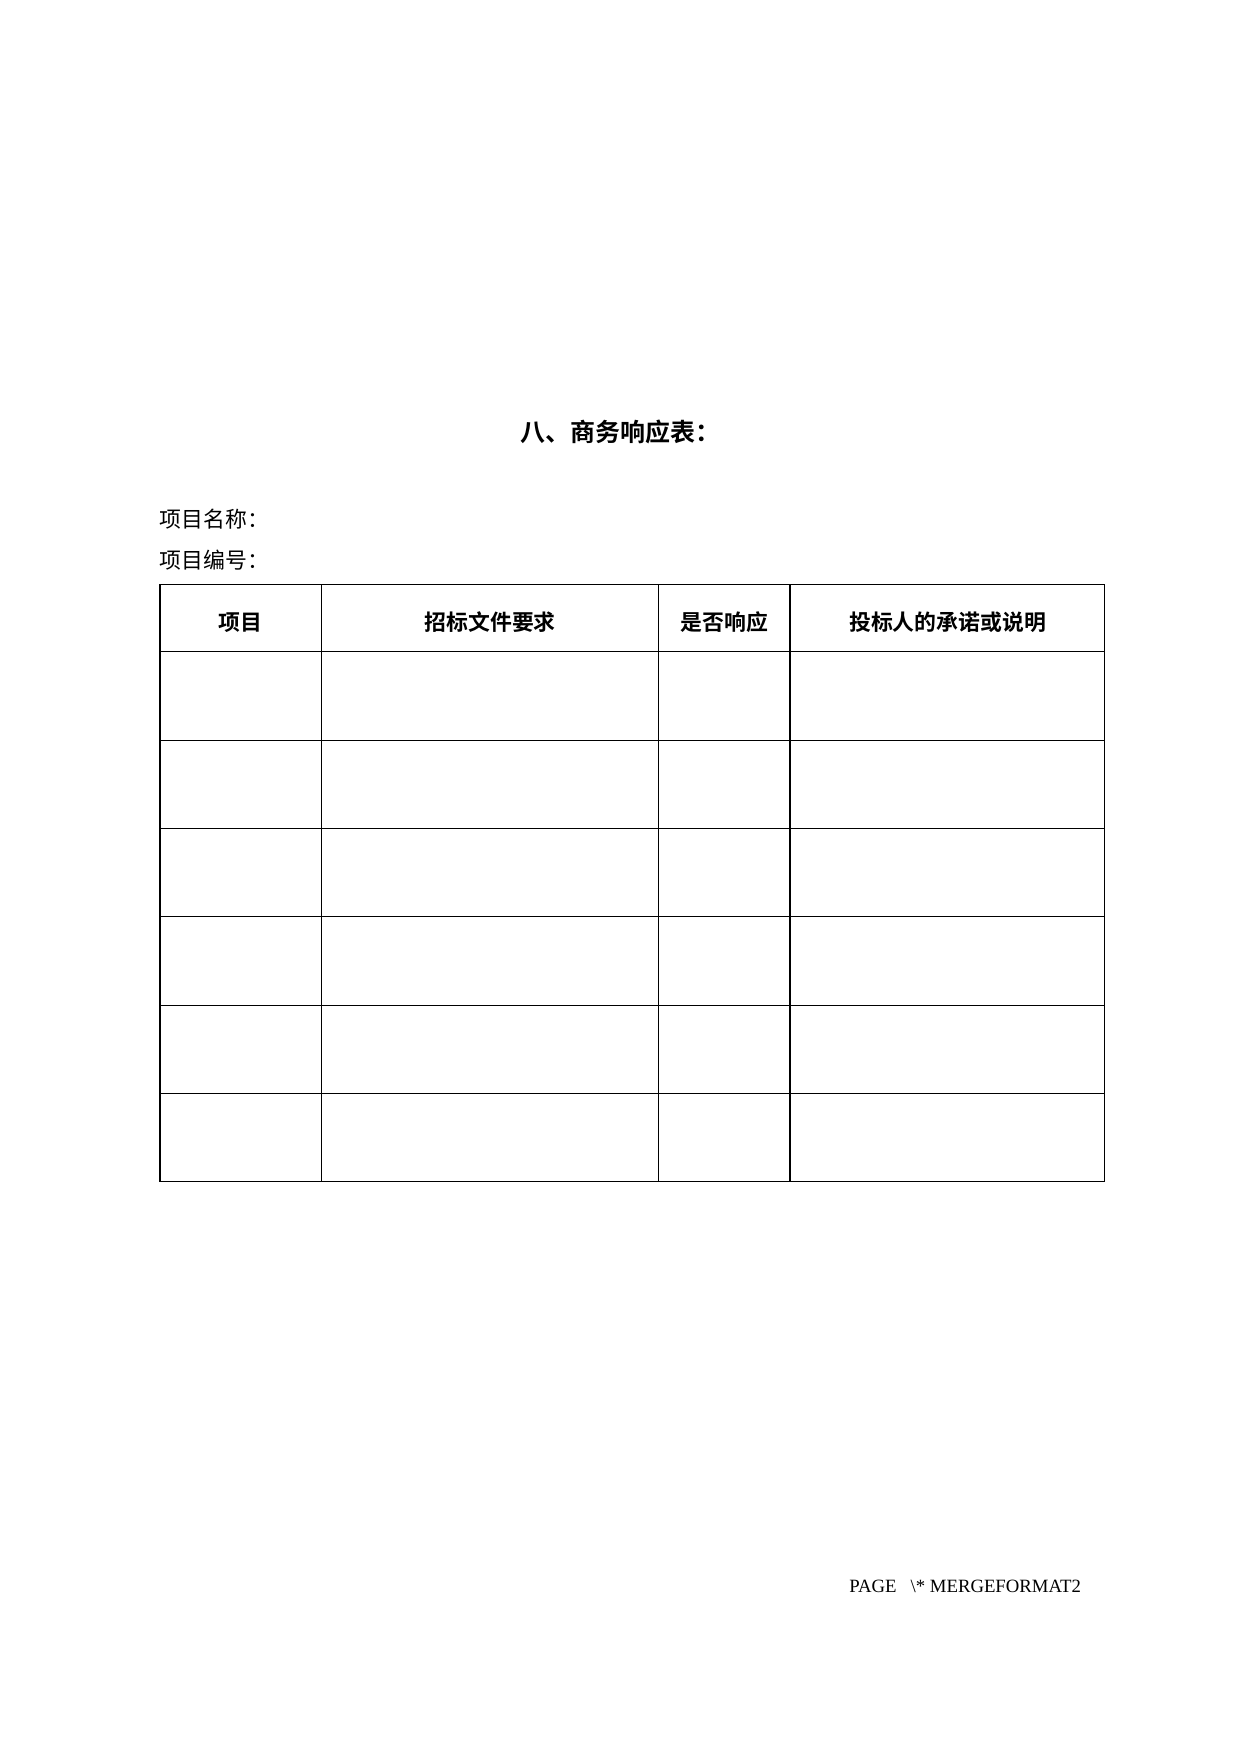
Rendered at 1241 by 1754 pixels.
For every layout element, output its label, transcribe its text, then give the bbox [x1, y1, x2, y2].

table_cell [161, 1006, 321, 1093]
table_cell [322, 741, 658, 828]
table_cell [791, 1006, 1104, 1093]
table_cell [161, 1094, 321, 1181]
table_header 是否响应 [659, 585, 789, 651]
table_cell [659, 829, 789, 916]
table_cell [161, 741, 321, 828]
table_cell [791, 829, 1104, 916]
table_cell [322, 917, 658, 1004]
table_cell [161, 917, 321, 1004]
table_header 项目 [161, 585, 321, 651]
table_cell [322, 829, 658, 916]
table_cell [791, 741, 1104, 828]
table_cell [161, 829, 321, 916]
table_cell [322, 1094, 658, 1181]
text 项目编号： [159, 543, 1081, 575]
table_cell [791, 652, 1104, 739]
table_cell [791, 917, 1104, 1004]
table_cell [659, 917, 789, 1004]
table_cell [791, 1094, 1104, 1181]
table_cell [322, 1006, 658, 1093]
text 八、商务响应表： [159, 412, 1081, 449]
text 项目名称： [159, 502, 1081, 534]
table_header 招标文件要求 [322, 585, 658, 651]
table_cell [659, 1094, 789, 1181]
table_cell [659, 1006, 789, 1093]
table_cell [161, 652, 321, 739]
table_cell [659, 741, 789, 828]
table_header 投标人的承诺或说明 [791, 585, 1104, 651]
table_cell [322, 652, 658, 739]
table_cell [659, 652, 789, 739]
